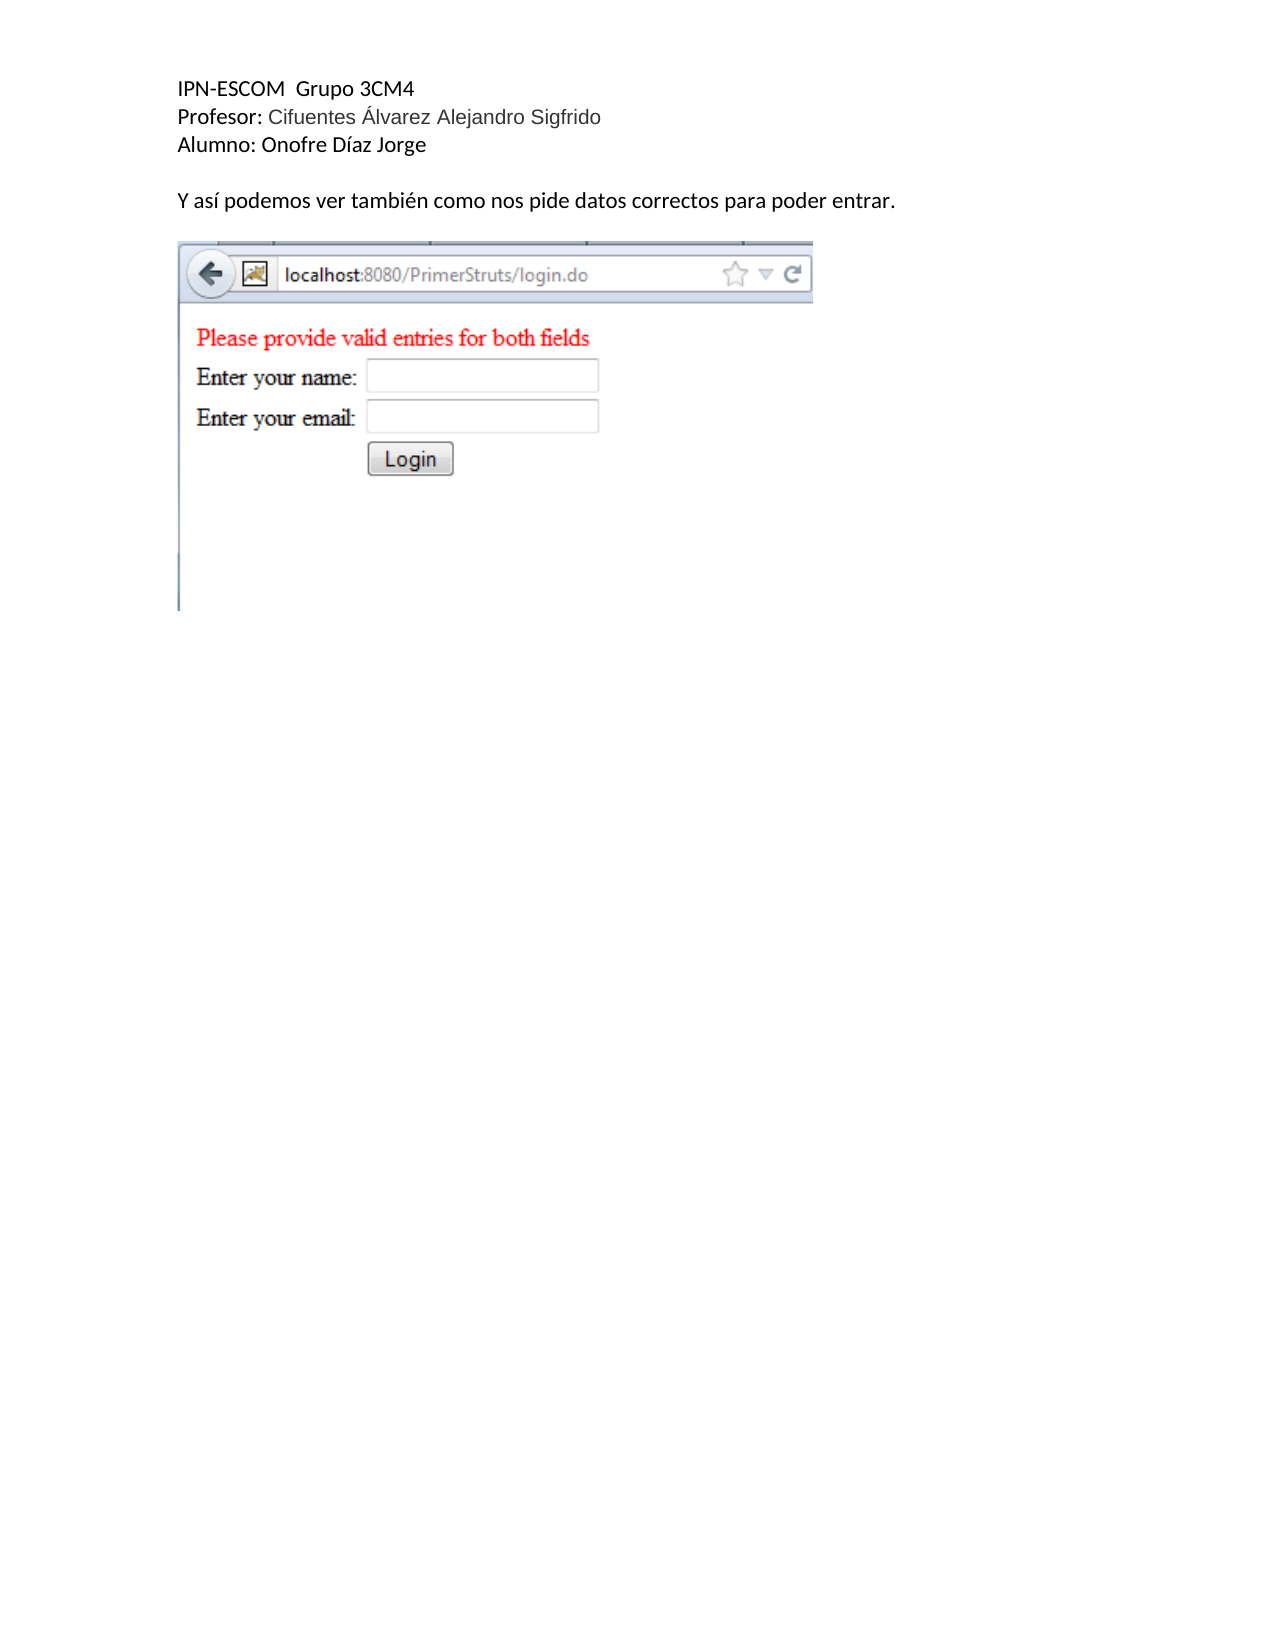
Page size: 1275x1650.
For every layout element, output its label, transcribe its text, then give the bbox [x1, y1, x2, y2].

text Y así podemos ver también como nos pide datos correctos para poder entrar. [177, 186, 1098, 214]
picture [177, 241, 814, 611]
